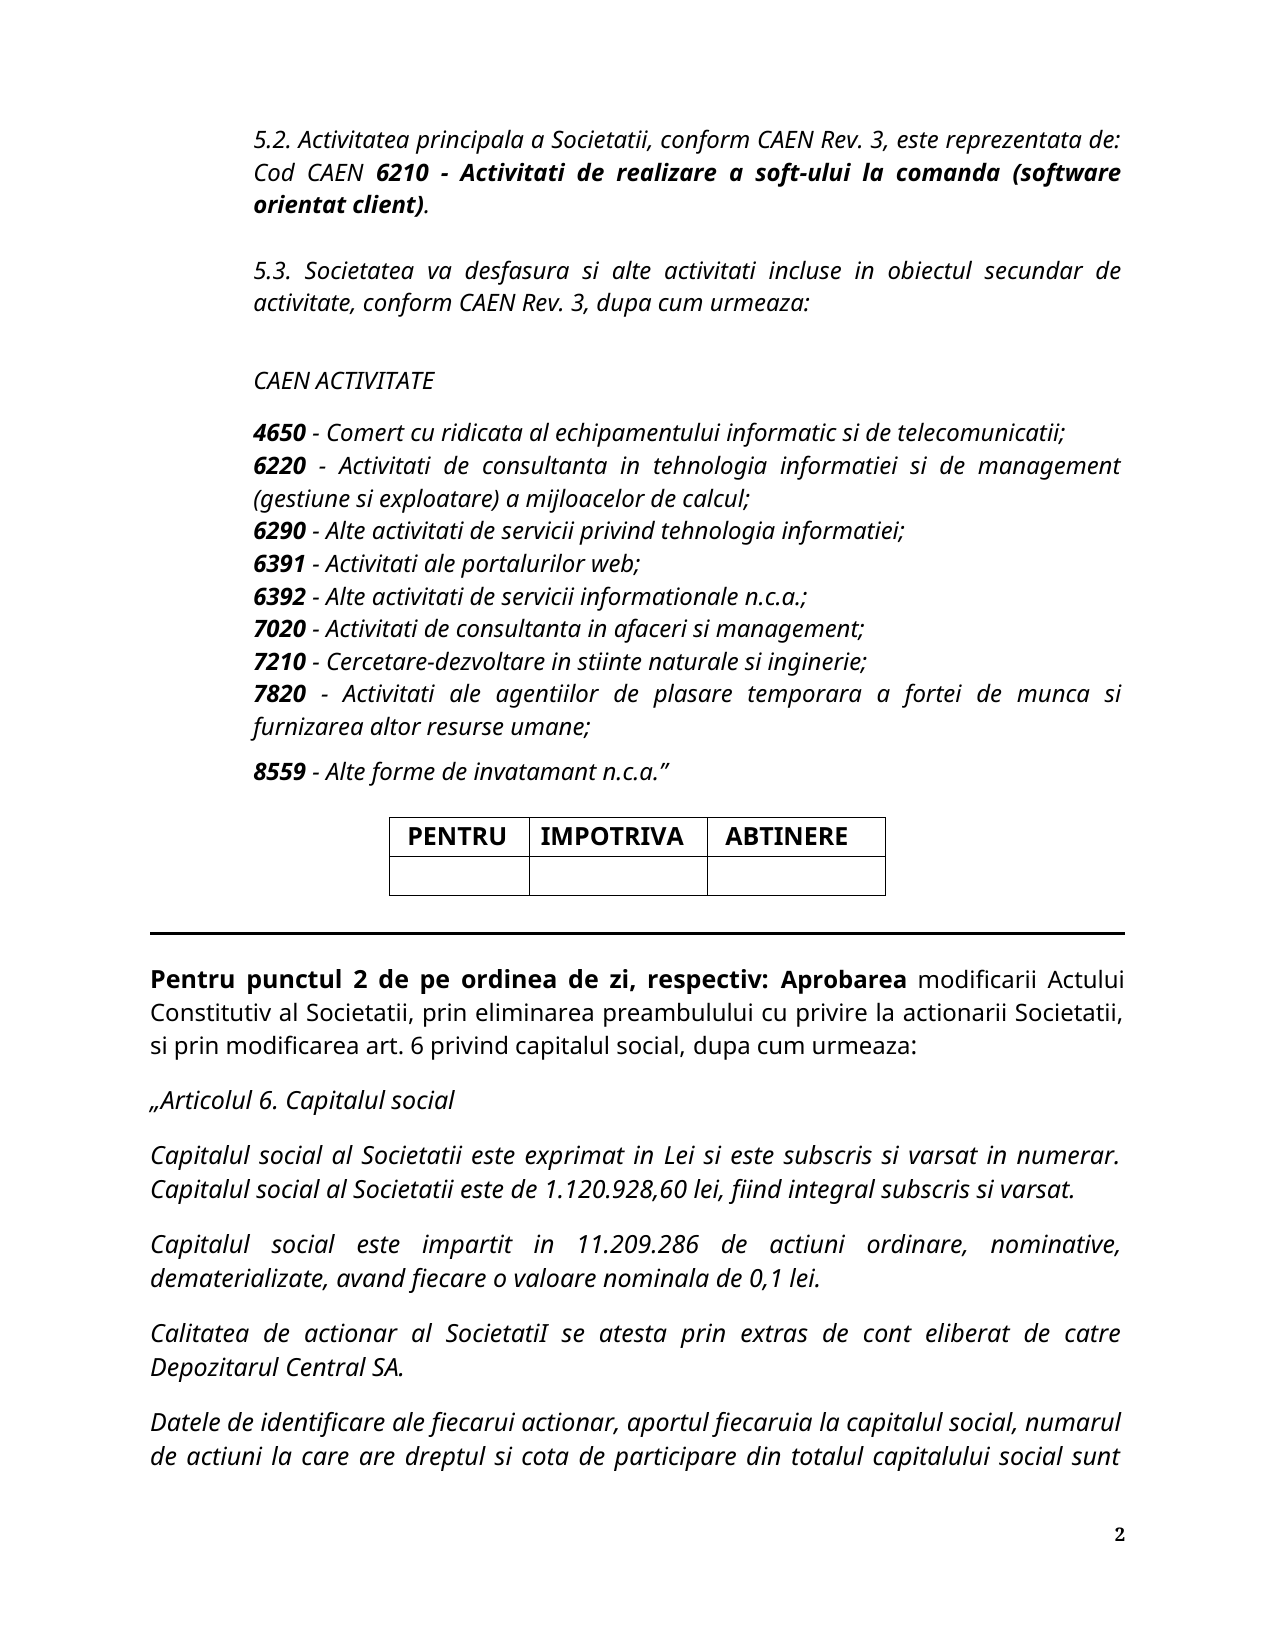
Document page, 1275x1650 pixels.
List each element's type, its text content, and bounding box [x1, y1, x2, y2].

text 7210 - Cercetare-dezvoltare in stiinte naturale si inginerie; [253, 644, 1125, 677]
text 6391 - Activitati ale portalurilor web; [253, 547, 1125, 579]
text Capitalul social este impartit in 11.209.286 de actiuni ordinare, nominative, dematerializate, avand fiecare o valoare nominala de 0,1 lei. [150, 1227, 1125, 1295]
text „Articolul 6. Capitalul social [150, 1083, 1125, 1117]
table_cell [390, 857, 529, 895]
text 5.2. Activitatea principala a Societatii, conform CAEN Rev. 3, este reprezentata de: Cod CAEN 6210 - Activitati de realizare a soft-ului la comanda (software orientat client). [253, 123, 1125, 221]
table_cell [530, 857, 707, 895]
text 6290 - Alte activitati de servicii privind tehnologia informatiei; [253, 514, 1125, 547]
text 5.3. Societatea va desfasura si alte activitati incluse in obiectul secundar de activitate, conform CAEN Rev. 3, dupa cum urmeaza: [253, 253, 1125, 319]
text 7820 - Activitati ale agentiilor de plasare temporara a fortei de munca si furnizarea altor resurse umane; [253, 677, 1125, 742]
text 6220 - Activitati de consultanta in tehnologia informatiei si de management (gestiune si exploatare) a mijloacelor de calcul; [253, 449, 1125, 514]
text Calitatea de actionar al SocietatiI se atesta prin extras de cont eliberat de catre Depozitarul Central SA. [150, 1316, 1125, 1384]
text 4650 - Comert cu ridicata al echipamentului informatic si de telecomunicatii; [253, 416, 1125, 449]
text 8559 - Alte forme de invatamant n.c.a.” [253, 755, 1125, 787]
text Pentru punctul 2 de pe ordinea de zi, respectiv: Aprobarea modificarii Actului Constitutiv al Societatii, prin eliminarea preambulului cu privire la actionarii Societatii, si prin modificarea art. 6 privind capitalul social, dupa cum urmeaza: [150, 961, 1125, 1062]
table_header IMPOTRIVA [530, 818, 707, 856]
table_header ABTINERE [708, 818, 885, 856]
text 6392 - Alte activitati de servicii informationale n.c.a.; [253, 579, 1125, 612]
text 7020 - Activitati de consultanta in afaceri si management; [253, 612, 1125, 644]
table_cell [708, 857, 885, 895]
table_header PENTRU [390, 818, 529, 856]
text Capitalul social al Societatii este exprimat in Lei si este subscris si varsat in numerar. Capitalul social al Societatii este de 1.120.928,60 lei, fiind integral subscris si varsat. [150, 1138, 1125, 1206]
text CAEN ACTIVITATE [253, 364, 1125, 397]
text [150, 1405, 1125, 1473]
